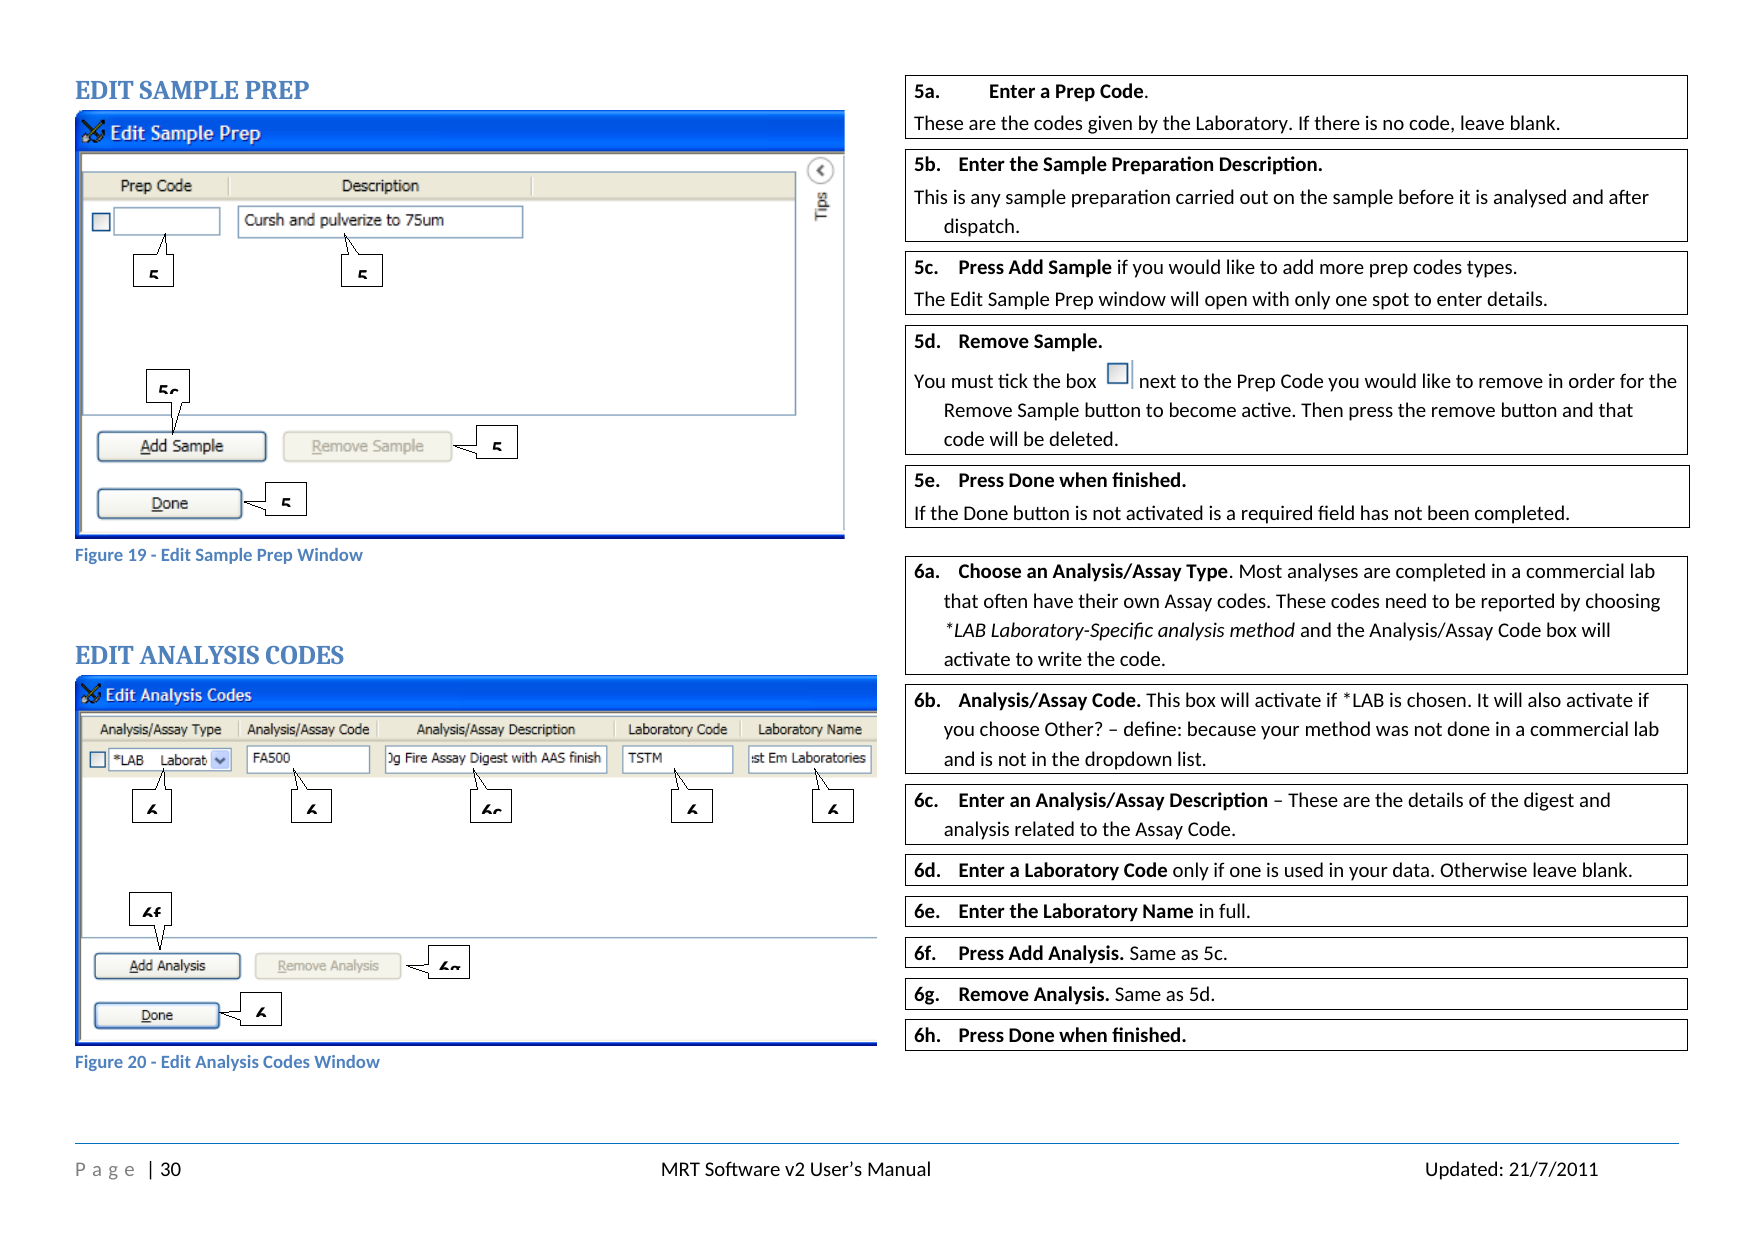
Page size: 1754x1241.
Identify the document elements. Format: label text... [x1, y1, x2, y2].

text 6e. Enter the Laboratory Name in full. [906, 897, 1687, 926]
text 5a. Enter a Prep Code. [906, 76, 1687, 107]
text 6f. Press Add Analysis. Same as 5c. [906, 938, 1687, 967]
text 6d. Enter a Laboratory Code only if one is used in your data. Otherwise leave blank. [906, 855, 1687, 885]
picture [75, 110, 845, 539]
text 5e. Press Done when finished. [906, 466, 1689, 496]
picture [1101, 360, 1135, 389]
text 6b. Analysis/Assay Code. This box will activate if *LAB is chosen. It will also activate if you choose Other? – define: because your method was not done in a commercial lab and is not in the dropdown list. [906, 685, 1687, 773]
text The Edit Sample Prep window will open with only one spot to enter details. [906, 283, 1687, 314]
text 6h. Press Done when finished. [906, 1020, 1687, 1050]
text 5d. Remove Sample. [906, 326, 1687, 356]
text 6a. Choose an Analysis/Assay Type. Most analyses are completed in a commercial lab that often have their own Assay codes. These codes need to be reported by choosing *LAB Laboratory-Specific analysis method and the Analysis/Assay Code box will activate to write the code. [906, 557, 1687, 674]
text 5b. Enter the Sample Preparation Description. [906, 150, 1687, 180]
text If the Done button is not activated is a required field has not been completed. [906, 497, 1689, 527]
text 6g. Remove Analysis. Same as 5d. [906, 979, 1687, 1009]
text 6c. Enter an Analysis/Assay Description – These are the details of the digest and analysis related to the Assay Code. [906, 785, 1687, 844]
text These are the codes given by the Laboratory. If there is no code, leave blank. [906, 107, 1687, 138]
picture [75, 675, 877, 1046]
text You must tick the box next to the Prep Code you would like to remove in order for the Remove Sample button to become active. Then press the remove button and that code will be deleted. [906, 357, 1687, 454]
subtitle EDIT ANALYSIS CODES [75, 640, 840, 671]
text This is any sample preparation carried out on the sample before it is analysed and after dispatch. [906, 181, 1687, 241]
text 5c. Press Add Sample if you would like to add more prep codes types. [906, 252, 1687, 283]
subtitle EDIT SAMPLE PREP [75, 75, 840, 106]
